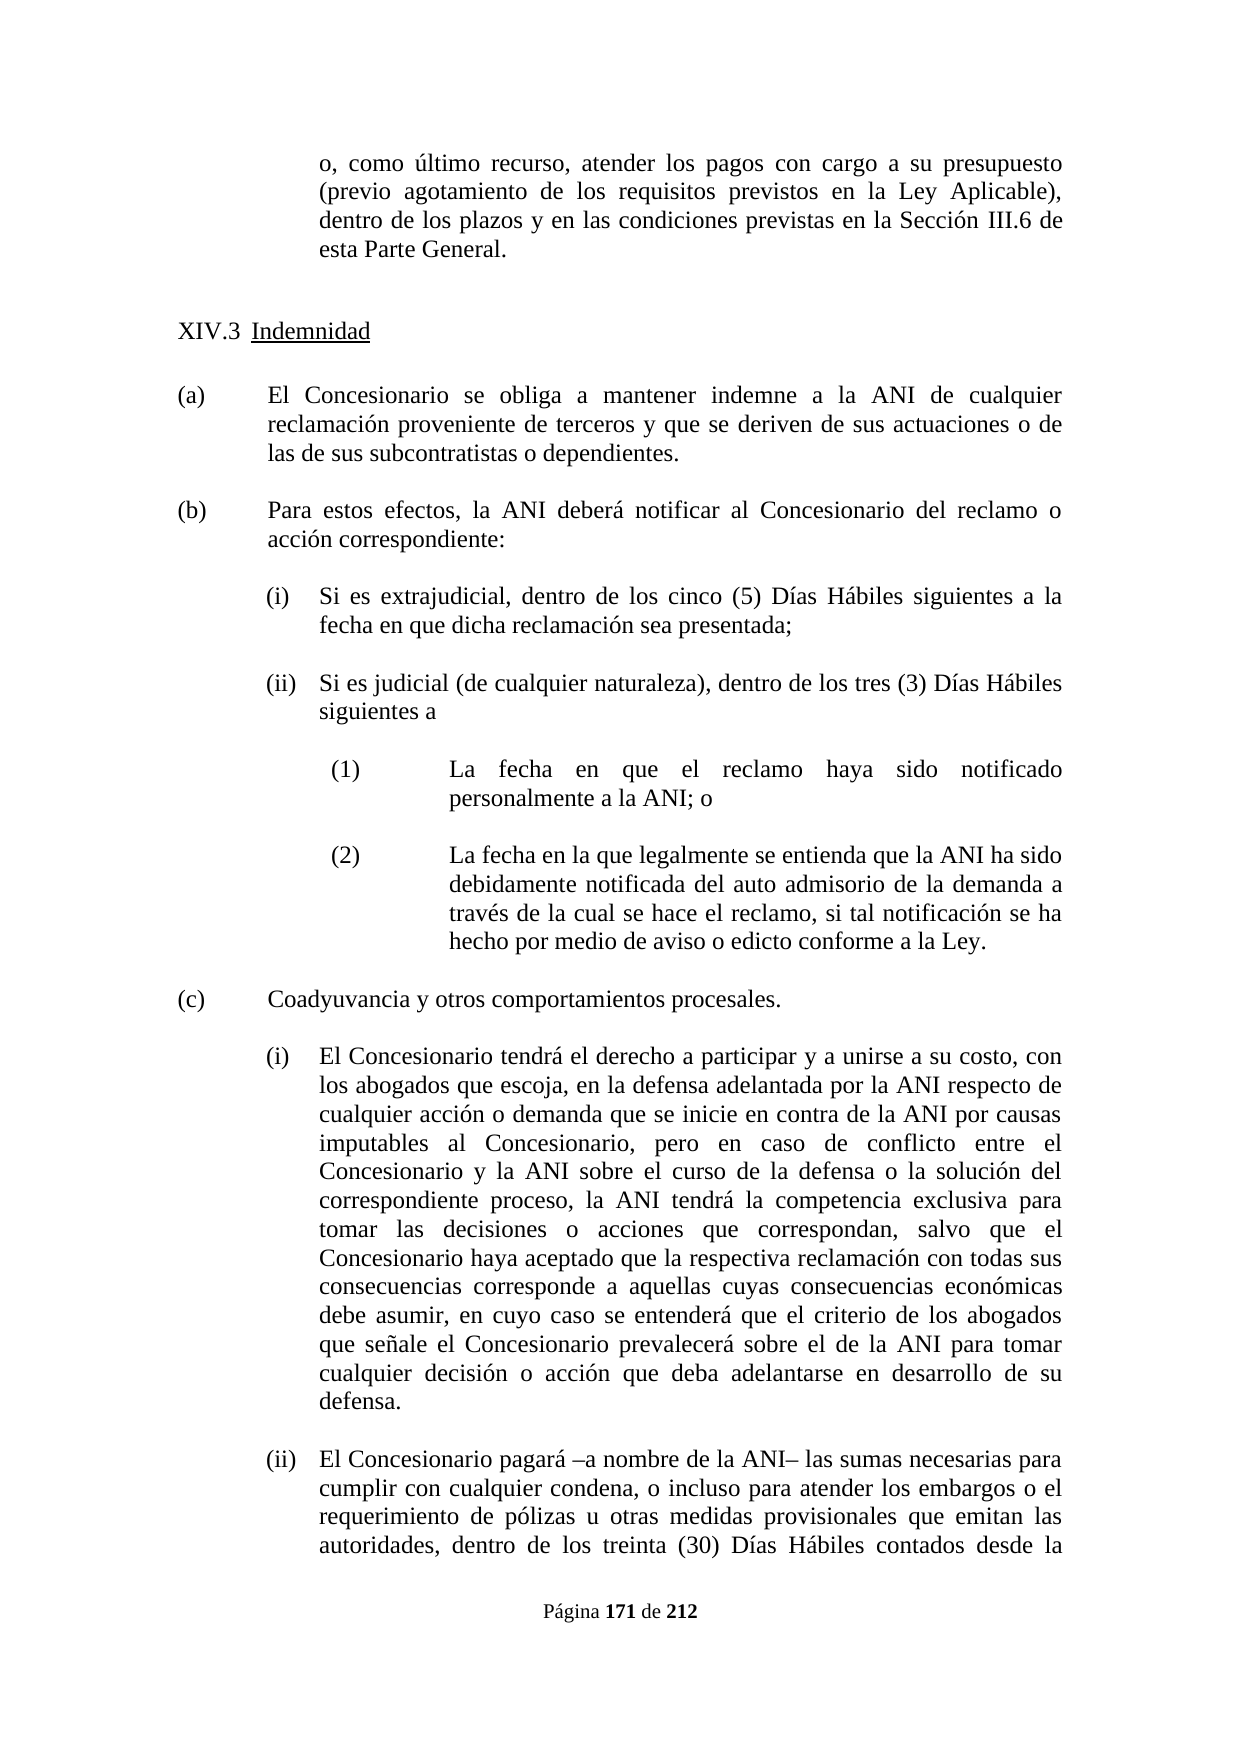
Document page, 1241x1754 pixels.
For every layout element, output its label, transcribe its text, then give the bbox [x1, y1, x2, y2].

text Coadyuvancia y otros comportamientos procesales. [177, 984, 1063, 1013]
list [266, 148, 1063, 263]
subtitle Indemnidad [177, 316, 1063, 345]
text Para estos efectos, la ANI deberá notificar al Concesionario del reclamo o acción correspondiente: [177, 495, 1063, 553]
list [266, 1444, 1063, 1559]
list El Concesionario tendrá el derecho a participar y a unirse a su costo, con los abogados que escoja, en la defensa adelantada por la ANI respecto de cualquier acción o demanda que se inicie en contra de la ANI por causas imputables al Concesionario, pero en caso de conflicto entre el Concesionario y la ANI sobre el curso de la defensa o la solución del correspondiente proceso, la ANI tendrá la competencia exclusiva para tomar las decisiones o acciones que correspondan, salvo que el Concesionario haya aceptado que la respectiva reclamación con todas sus consecuencias corresponde a aquellas cuyas consecuencias económicas debe asumir, en cuyo caso se entenderá que el criterio de los abogados que señale el Concesionario prevalecerá sobre el de la ANI para tomar cualquier decisión o acción que deba adelantarse en desarrollo de su defensa. [266, 1041, 1063, 1415]
text El Concesionario se obliga a mantener indemne a la ANI de cualquier reclamación proveniente de terceros y que se deriven de sus actuaciones o de las de sus subcontratistas o dependientes. [177, 380, 1063, 466]
list Si es extrajudicial, dentro de los cinco (5) Días Hábiles siguientes a la fecha en que dicha reclamación sea presentada; [266, 581, 1063, 639]
list Si es judicial (de cualquier naturaleza), dentro de los tres (3) Días Hábiles siguientes a [266, 668, 1063, 725]
list La fecha en que el reclamo haya sido notificado personalmente a la ANI; o [331, 754, 1063, 811]
list La fecha en la que legalmente se entienda que la ANI ha sido debidamente notificada del auto admisorio de la demanda a través de la cual se hace el reclamo, si tal notificación se ha hecho por medio de aviso o edicto conforme a la Ley. [331, 840, 1063, 955]
